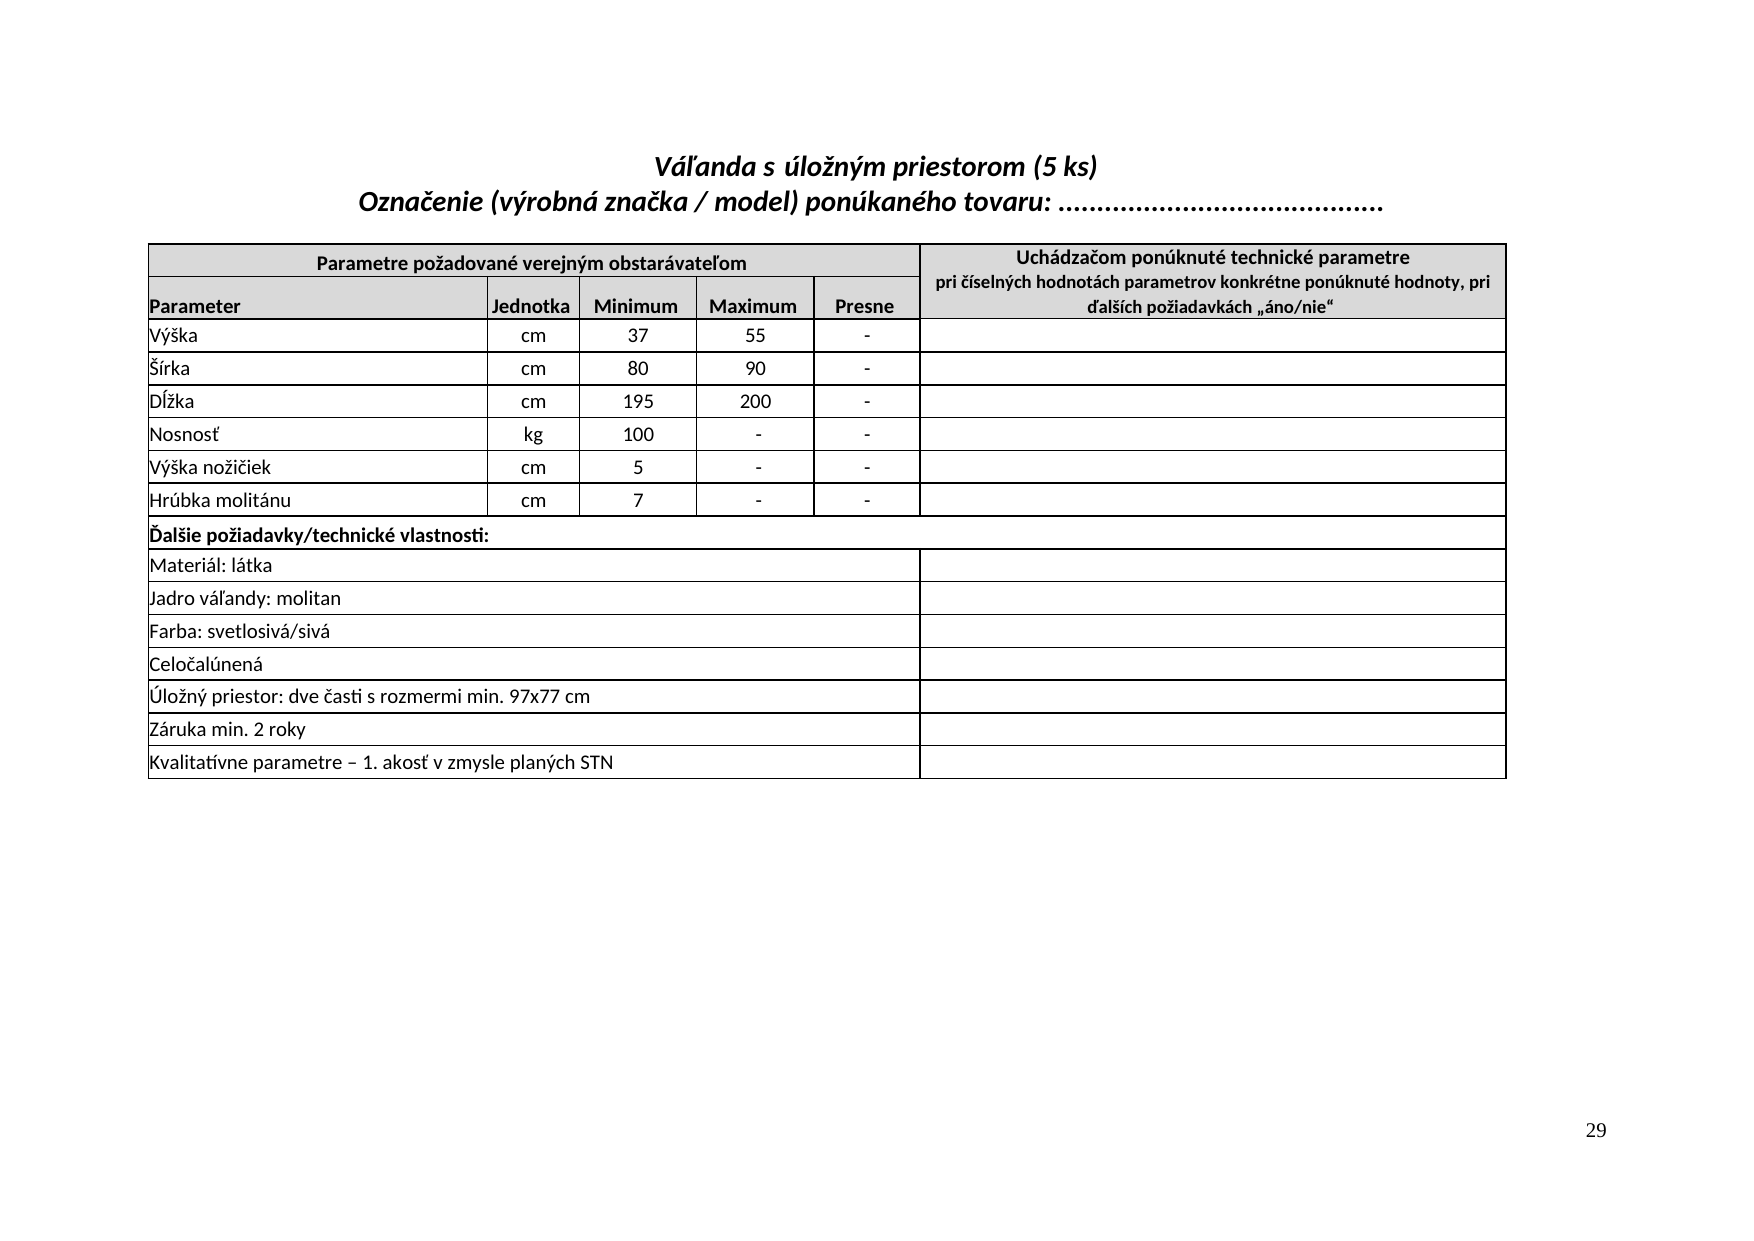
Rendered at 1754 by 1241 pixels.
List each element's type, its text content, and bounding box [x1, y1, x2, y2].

table_cell Minimum [580, 277, 696, 318]
table_cell Jednotka [488, 277, 579, 318]
table_cell - [815, 418, 919, 449]
table_cell Nosnosť [149, 418, 487, 449]
table_cell 37 [580, 320, 696, 351]
table_cell cm [488, 353, 579, 384]
text Označenie (výrobná značka / model) ponúkaného tovaru: .......................................... [148, 183, 1606, 219]
table_cell [921, 615, 1505, 646]
table_cell cm [488, 451, 579, 482]
table_cell 80 [580, 353, 696, 384]
table_cell - [815, 320, 919, 351]
table_cell [921, 451, 1505, 482]
table_cell cm [488, 484, 579, 515]
table_cell Dĺžka [149, 386, 487, 417]
table_cell [921, 582, 1505, 613]
table_cell Hrúbka molitánu [149, 484, 487, 515]
table_cell Jadro váľandy: molitan [149, 582, 919, 613]
table_cell [921, 353, 1505, 384]
table_header Parametre požadované verejným obstarávateľom [149, 245, 919, 276]
table_cell - [815, 484, 919, 515]
table_cell [921, 648, 1505, 679]
table_cell Presne [815, 277, 919, 318]
table_cell Výška [149, 320, 487, 351]
table_cell 100 [580, 418, 696, 449]
table_cell kg [488, 418, 579, 449]
table_cell cm [488, 320, 579, 351]
table_cell [921, 319, 1505, 351]
table_cell - [815, 353, 919, 384]
table_cell - [815, 451, 919, 482]
table_cell 90 [697, 353, 813, 384]
table_cell Maximum [697, 277, 813, 318]
table_cell 7 [580, 484, 696, 515]
table_cell Parameter [149, 277, 487, 318]
table_cell [697, 484, 813, 515]
table_cell 200 [697, 386, 813, 417]
table_cell 55 [697, 320, 813, 351]
table_cell [921, 550, 1505, 581]
table_cell [921, 681, 1505, 712]
table_cell [921, 386, 1505, 417]
table_cell [921, 484, 1505, 515]
table_cell [921, 418, 1505, 449]
table_cell [697, 418, 813, 449]
table_cell - [815, 386, 919, 417]
text Váľanda s úložným priestorom (5 ks) [148, 148, 1606, 183]
table_cell [921, 714, 1505, 745]
table_cell [697, 451, 813, 482]
table_cell 195 [580, 386, 696, 417]
table_cell Šírka [149, 353, 487, 384]
table_cell Ďalšie požiadavky/technické vlastnosti: [149, 517, 1505, 548]
table_cell Výška nožičiek [149, 451, 487, 482]
table_cell cm [488, 386, 579, 417]
table_cell [921, 746, 1505, 778]
table_cell Kvalitatívne parametre – 1. akosť v zmysle planých STN [149, 746, 919, 778]
table_cell Záruka min. 2 roky [149, 714, 919, 745]
table_header Uchádzačom ponúknuté technické parametre pri číselných hodnotách parametrov konkrétne ponúknuté hodnoty, pri ďalších požiadavkách „áno/nie“ [921, 245, 1505, 318]
table_cell 5 [580, 451, 696, 482]
